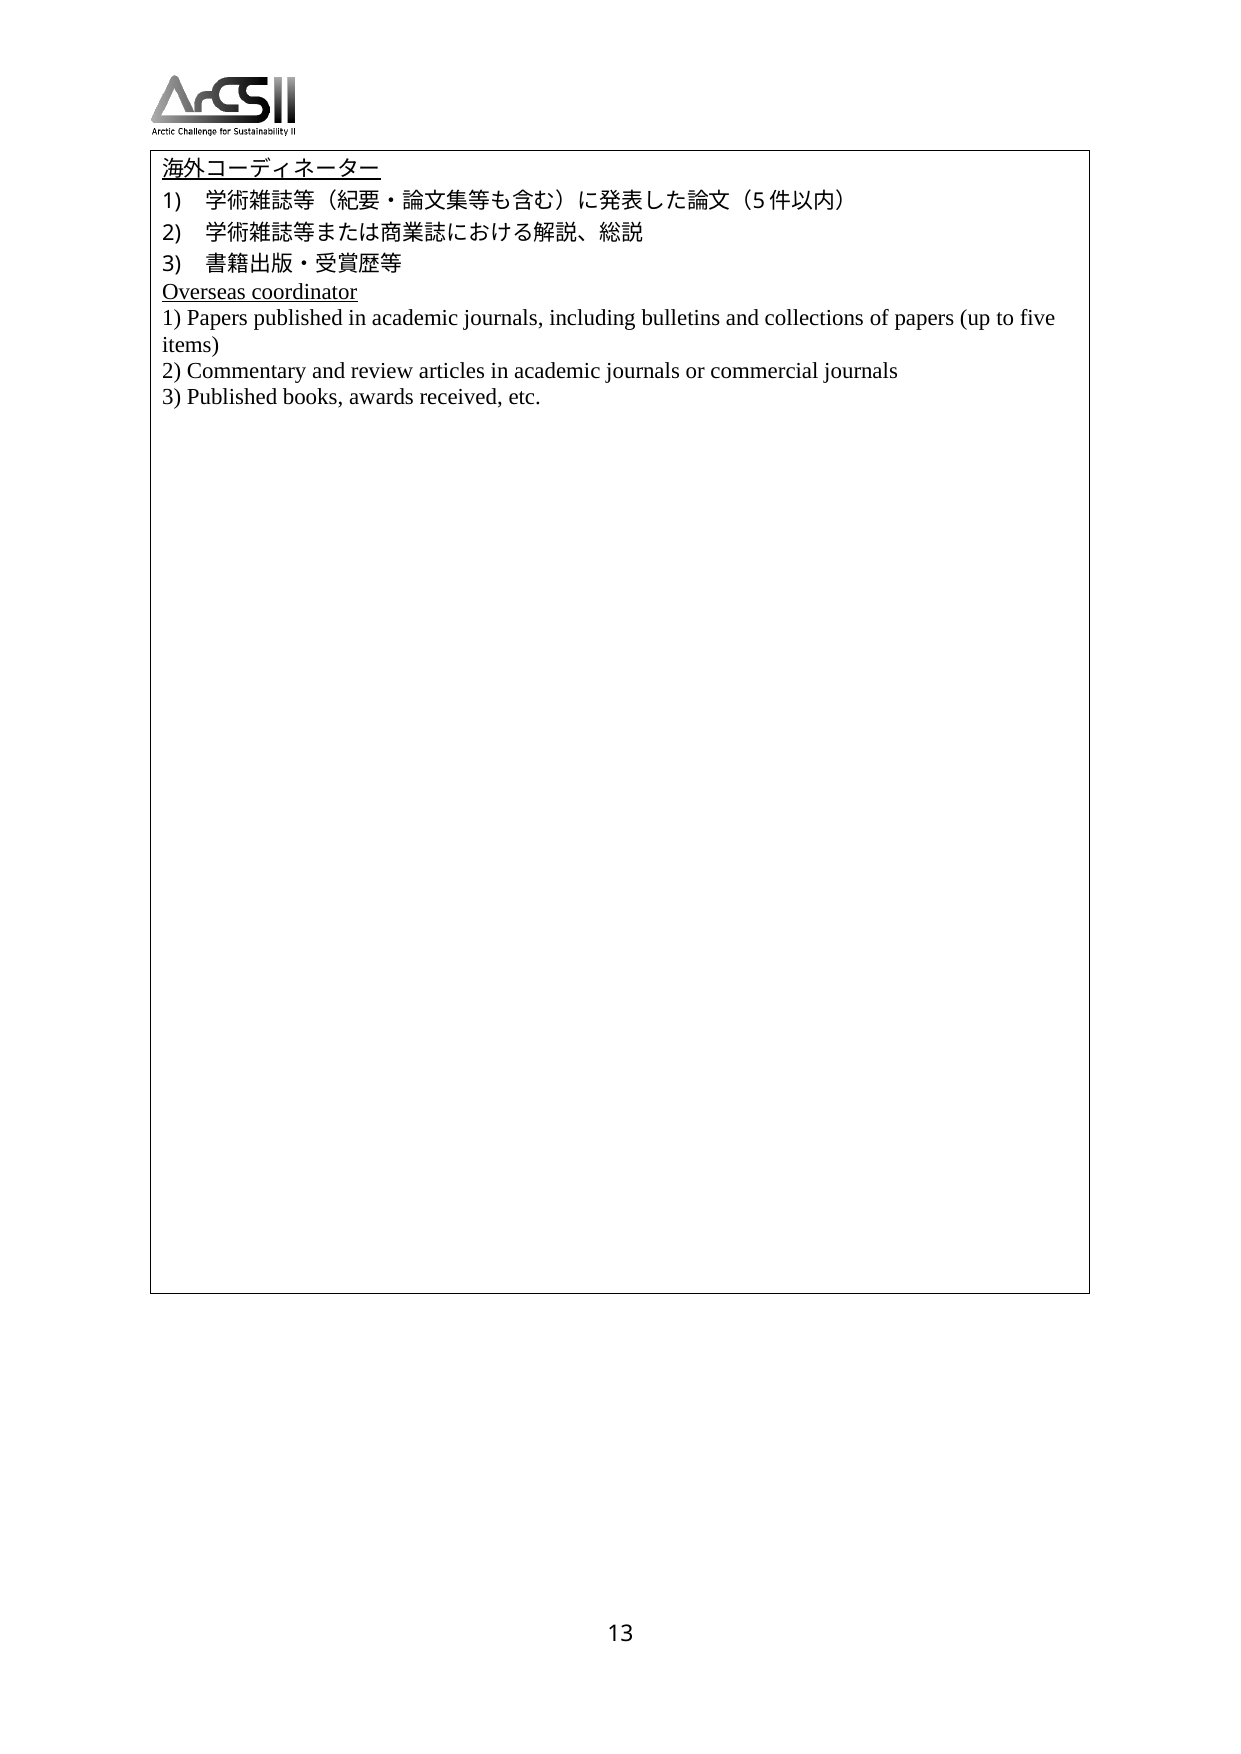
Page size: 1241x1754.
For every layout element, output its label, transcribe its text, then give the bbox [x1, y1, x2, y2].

picture [150, 75, 296, 137]
table_header 海外コーディネーター 学術雑誌等（紀要・論文集等も含む）に発表した論文（5件以内） 学術雑誌等または商業誌における解説、総説 書籍出版・受賞歴等 Overseas coordinator 1) Papers published in academic journals, including bulletins and collections of papers (up to five items) 2) Commentary and review articles in academic journals or commercial journals 3) Published books, awards received, etc. [151, 151, 1089, 1293]
